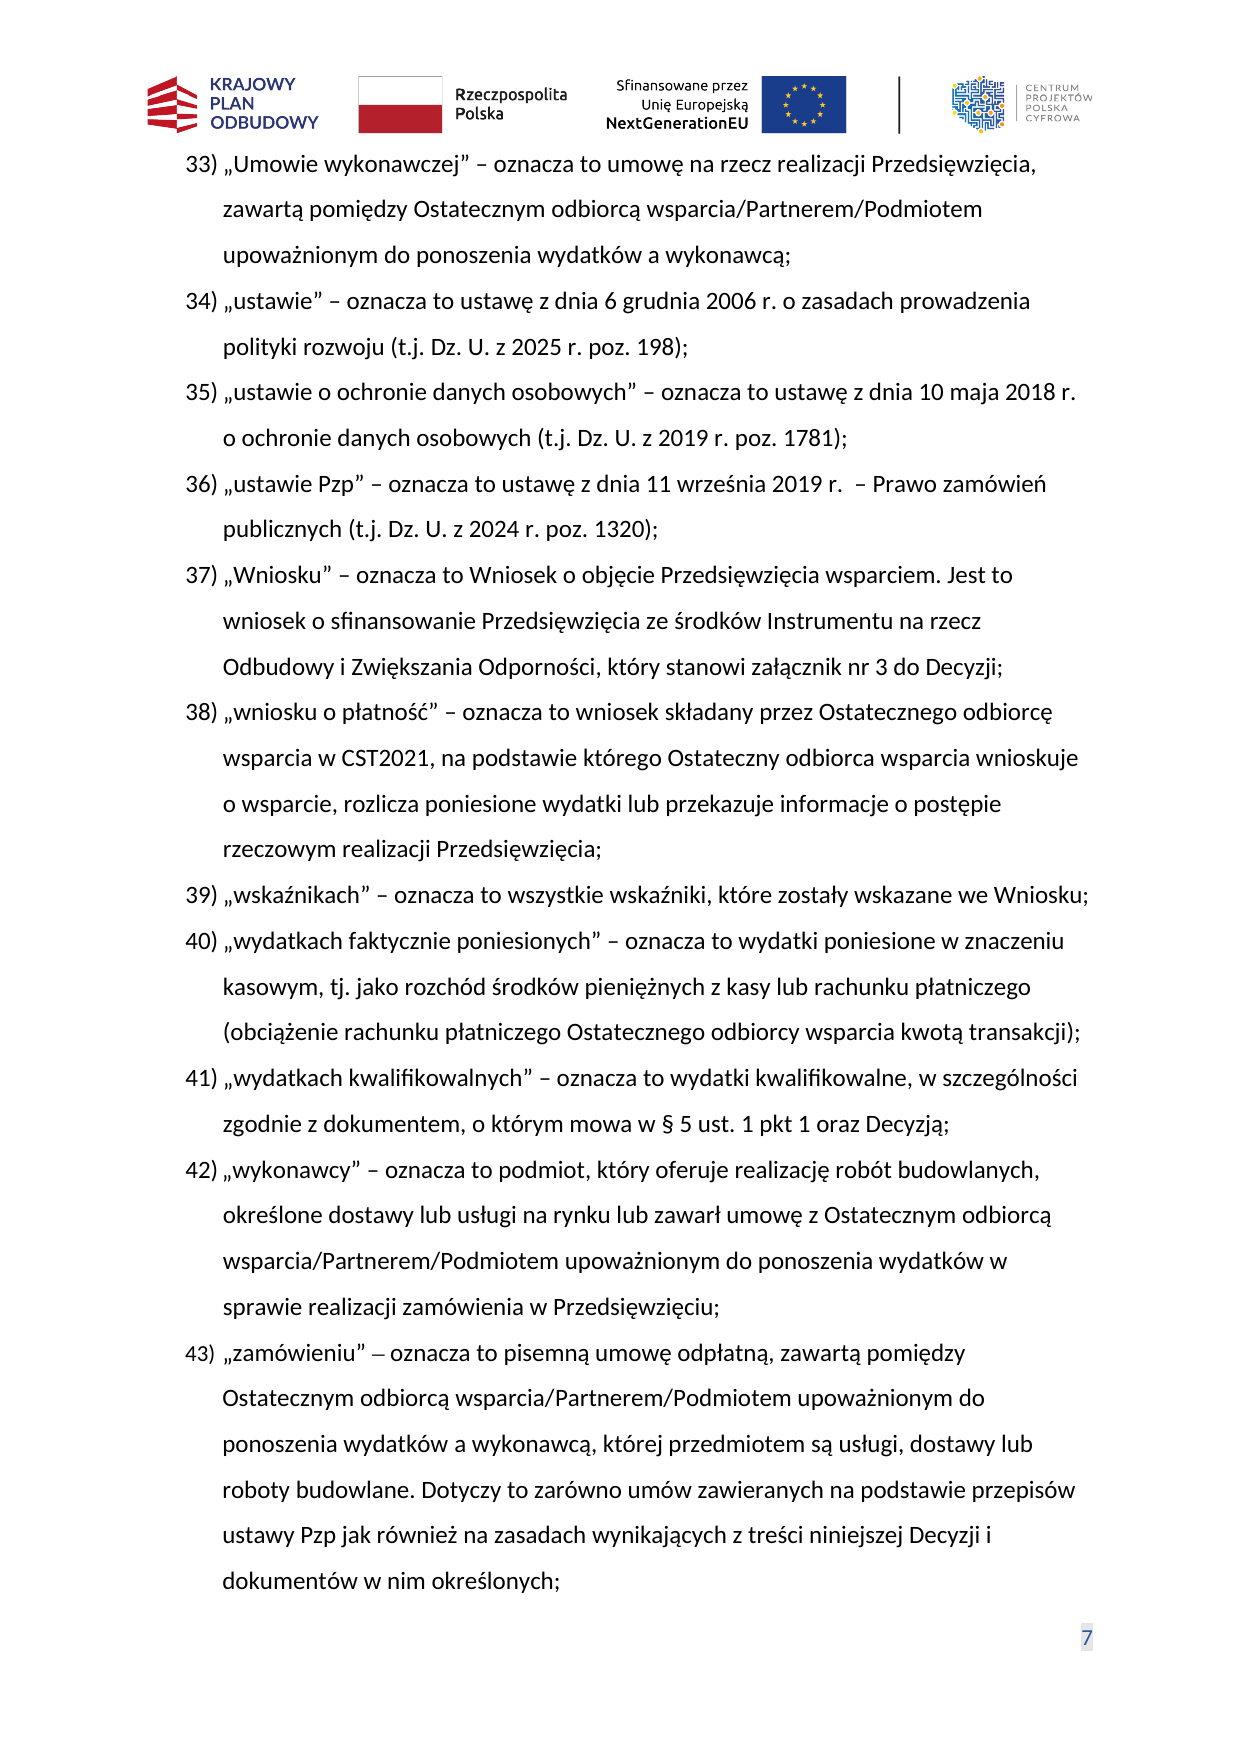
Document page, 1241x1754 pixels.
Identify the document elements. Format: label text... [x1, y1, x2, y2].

list „Umowie wykonawczej” – oznacza to umowę na rzecz realizacji Przedsięwzięcia, zawartą pomiędzy Ostatecznym odbiorcą wsparcia/Partnerem/Podmiotem upoważnionym do ponoszenia wydatków a wykonawcą; [185, 148, 1092, 270]
list „wskaźnikach” – oznacza to wszystkie wskaźniki, które zostały wskazane we Wniosku; [185, 879, 1092, 910]
list „zamówieniu” – oznacza to pisemną umowę odpłatną, zawartą pomiędzy Ostatecznym odbiorcą wsparcia/Partnerem/Podmiotem upoważnionym do ponoszenia wydatków a wykonawcą, której przedmiotem są usługi, dostawy lub roboty budowlane. Dotyczy to zarówno umów zawieranych na podstawie przepisów ustawy Pzp jak również na zasadach wynikających z treści niniejszej Decyzji i dokumentów w nim określonych; [185, 1337, 1092, 1596]
list „wniosku o płatność” – oznacza to wniosek składany przez Ostatecznego odbiorcę wsparcia w CST2021, na podstawie którego Ostateczny odbiorca wsparcia wnioskuje o wsparcie, rozlicza poniesione wydatki lub przekazuje informacje o postępie rzeczowym realizacji Przedsięwzięcia; [185, 696, 1092, 864]
list „ustawie o ochronie danych osobowych” – oznacza to ustawę z dnia 10 maja 2018 r. o ochronie danych osobowych (t.j. Dz. U. z 2019 r. poz. 1781); [185, 376, 1092, 453]
list „ustawie Pzp” – oznacza to ustawę z dnia 11 września 2019 r. – Prawo zamówień publicznych (t.j. Dz. U. z 2024 r. poz. 1320); [185, 468, 1092, 544]
list „wykonawcy” – oznacza to podmiot, który oferuje realizację robót budowlanych, określone dostawy lub usługi na rynku lub zawarł umowę z Ostatecznym odbiorcą wsparcia/Partnerem/Podmiotem upoważnionym do ponoszenia wydatków w sprawie realizacji zamówienia w Przedsięwzięciu; [185, 1154, 1092, 1321]
list „ustawie” – oznacza to ustawę z dnia 6 grudnia 2006 r. o zasadach prowadzenia polityki rozwoju (t.j. Dz. U. z 2025 r. poz. 198); [185, 285, 1092, 361]
picture [147, 76, 1093, 134]
list „wydatkach faktycznie poniesionych” – oznacza to wydatki poniesione w znaczeniu kasowym, tj. jako rozchód środków pieniężnych z kasy lub rachunku płatniczego (obciążenie rachunku płatniczego Ostatecznego odbiorcy wsparcia kwotą transakcji); [185, 925, 1092, 1047]
list „Wniosku” – oznacza to Wniosek o objęcie Przedsięwzięcia wsparciem. Jest to wniosek o sfinansowanie Przedsięwzięcia ze środków Instrumentu na rzecz Odbudowy i Zwiększania Odporności, który stanowi załącznik nr 3 do Decyzji; [185, 559, 1092, 681]
list „wydatkach kwalifikowalnych” – oznacza to wydatki kwalifikowalne, w szczególności zgodnie z dokumentem, o którym mowa w § 5 ust. 1 pkt 1 oraz Decyzją; [185, 1062, 1092, 1138]
